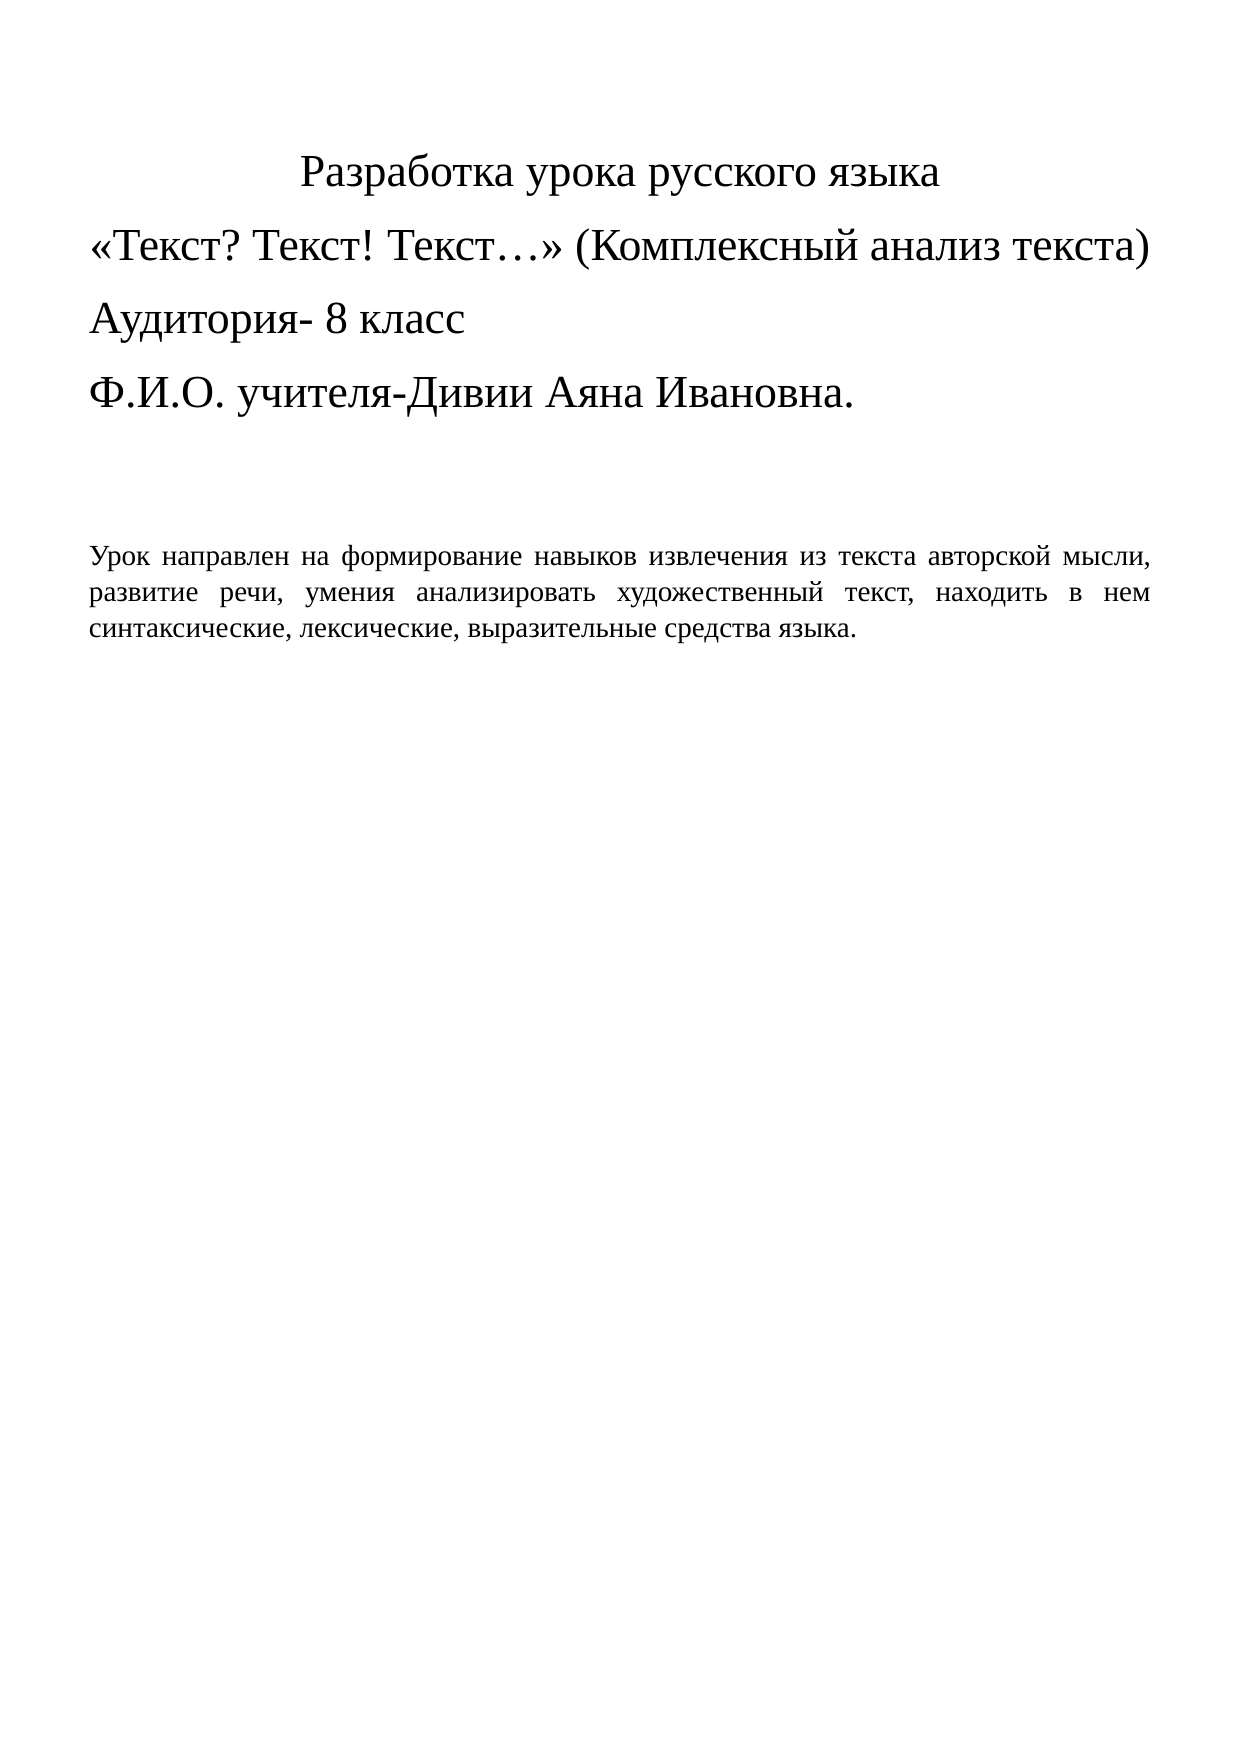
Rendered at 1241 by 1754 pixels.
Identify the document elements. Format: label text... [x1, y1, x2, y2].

text Урок направлен на формирование навыков извлечения из текста авторской мысли, развитие речи, умения анализировать художественный текст, находить в нем синтаксические, лексические, выразительные средства языка. [89, 538, 1152, 644]
text Ф.И.О. учителя-Дивии Аяна Ивановна. [89, 365, 1152, 417]
text «Текст? Текст! Текст…» (Комплексный анализ текста) [89, 218, 1152, 270]
text Аудитория- 8 класс [89, 291, 1152, 344]
text Разработка урока русского языка [89, 144, 1152, 197]
